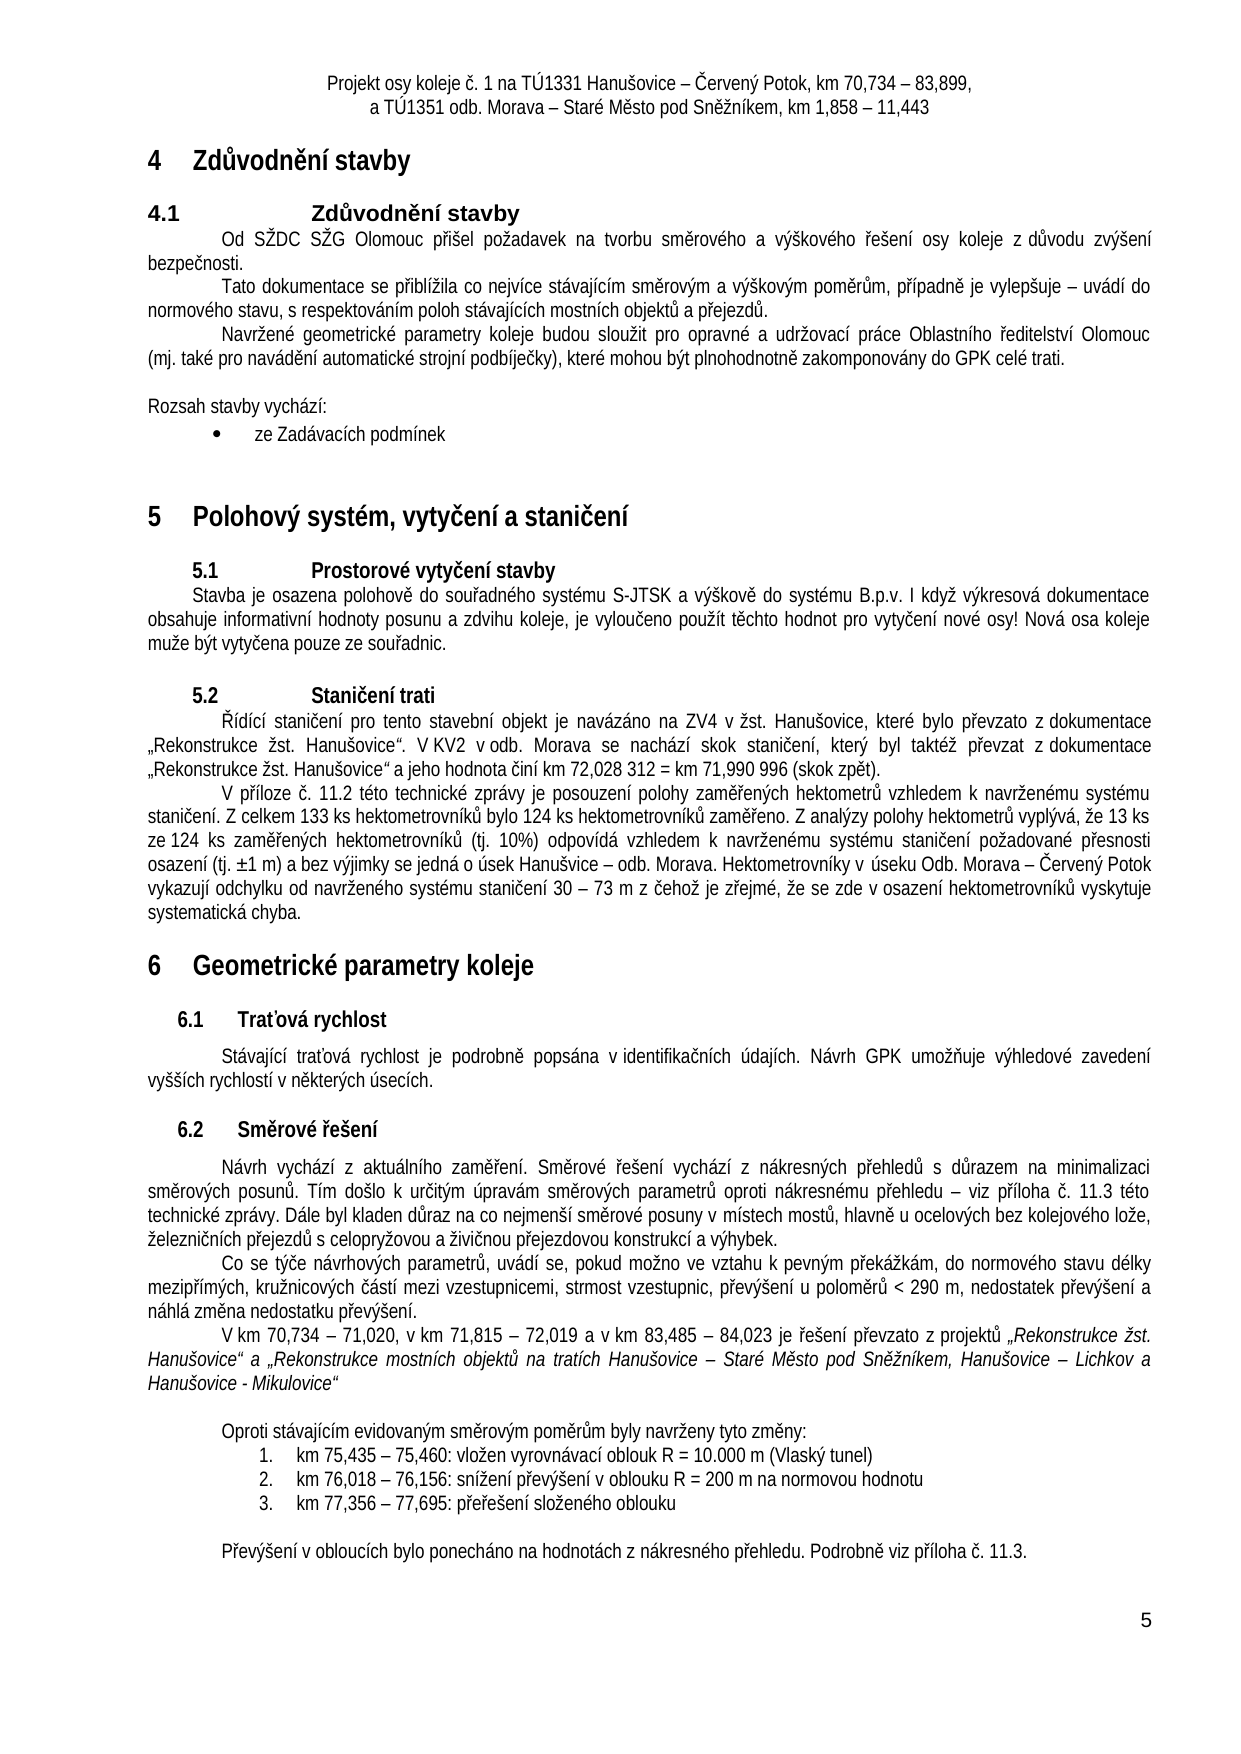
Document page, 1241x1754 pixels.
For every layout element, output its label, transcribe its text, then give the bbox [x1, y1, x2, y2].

text Stavba je osazena polohově do souřadného systému S-JTSK a výškově do systému B.p.v. I když výkresová dokumentace obsahuje informativní hodnoty posunu a zdvihu koleje, je vyloučeno použít těchto hodnot pro vytyčení nové osy! Nová osa koleje muže být vytyčena pouze ze souřadnic. [148, 583, 1152, 655]
text Tato dokumentace se přiblížila co nejvíce stávajícím směrovým a výškovým poměrům, případně je vylepšuje – uvádí do normového stavu, s respektováním poloh stávajících mostních objektů a přejezdů. [148, 274, 1152, 322]
list km 75,435 – 75,460: vložen vyrovnávací oblouk R = 10.000 m (Vlaský tunel) [259, 1443, 1152, 1467]
text Co se týče návrhových parametrů, uvádí se, pokud možno ve vztahu k pevným překážkám, do normového stavu délky mezipřímých, kružnicových částí mezi vzestupnicemi, strmost vzestupnic, převýšení u poloměrů < 290 m, nedostatek převýšení a náhlá změna nedostatku převýšení. [148, 1251, 1152, 1323]
list km 76,018 – 76,156: snížení převýšení v oblouku R = 200 m na normovou hodnotu [259, 1467, 1152, 1491]
text Stávající traťová rychlost je podrobně popsána v identifikačních údajích. Návrh GPK umožňuje výhledové zavedení vyšších rychlostí v některých úsecích. [148, 1044, 1152, 1092]
subtitle Zdůvodnění stavby [148, 143, 1152, 176]
text Navržené geometrické parametry koleje budou sloužit pro opravné a udržovací práce Oblastního ředitelství Olomouc (mj. také pro navádění automatické strojní podbíječky), které mohou být plnohodnotně zakomponovány do GPK celé trati. [148, 322, 1152, 370]
list km 77,356 – 77,695: přeřešení složeného oblouku [259, 1491, 1152, 1514]
subtitle Prostorové vytyčení stavby [192, 557, 1152, 583]
subtitle Zdůvodnění stavby [148, 200, 1152, 226]
text Řídící staničení pro tento stavební objekt je navázáno na ZV4 v žst. Hanušovice, které bylo převzato z dokumentace „Rekonstrukce žst. Hanušovice“. V KV2 v odb. Morava se nachází skok staničení, který byl taktéž převzat z dokumentace „Rekonstrukce žst. Hanušovice“ a jeho hodnota činí km 72,028 312 = km 71,990 996 (skok zpět). [148, 709, 1152, 781]
text Převýšení v obloucích bylo ponecháno na hodnotách z nákresného přehledu. Podrobně viz příloha č. 11.3. [148, 1538, 1152, 1562]
text Návrh vychází z aktuálního zaměření. Směrové řešení vychází z nákresných přehledů s důrazem na minimalizaci směrových posunů. Tím došlo k určitým úpravám směrových parametrů oproti nákresnému přehledu – viz příloha č. 11.3 této technické zprávy. Dále byl kladen důraz na co nejmenší směrové posuny v místech mostů, hlavně u ocelových bez kolejového lože, železničních přejezdů s celopryžovou a živičnou přejezdovou konstrukcí a výhybek. [148, 1155, 1152, 1251]
subtitle Traťová rychlost [177, 1006, 1152, 1032]
list ze Zadávacích podmínek [213, 418, 1139, 447]
text V km 70,734 – 71,020, v km 71,815 – 72,019 a v km 83,485 – 84,023 je řešení převzato z projektů „Rekonstrukce žst. Hanušovice“ a „Rekonstrukce mostních objektů na tratích Hanušovice – Staré Město pod Sněžníkem, Hanušovice – Lichkov a Hanušovice - Mikulovice“ [148, 1323, 1152, 1395]
text Oproti stávajícím evidovaným směrovým poměrům byly navrženy tyto změny: [148, 1419, 1152, 1443]
text V příloze č. 11.2 této technické zprávy je posouzení polohy zaměřených hektometrů vzhledem k navrženému systému staničení. Z celkem 133 ks hektometrovníků bylo 124 ks hektometrovníků zaměřeno. Z analýzy polohy hektometrů vyplývá, že 13 ks ze 124 ks zaměřených hektometrovníků (tj. 10%) odpovídá vzhledem k navrženému systému staničení požadované přesnosti osazení (tj. ±1 m) a bez výjimky se jedná o úsek Hanušvice – odb. Morava. Hektometrovníky v úseku Odb. Morava – Červený Potok vykazují odchylku od navrženého systému staničení 30 – 73 m z čehož je zřejmé, že se zde v osazení hektometrovníků vyskytuje systematická chyba. [148, 781, 1152, 924]
subtitle Polohový systém, vytyčení a staničení [148, 499, 1152, 533]
subtitle Staničení trati [192, 682, 1152, 709]
text Rozsah stavby vychází: [148, 394, 1152, 418]
subtitle Směrové řešení [177, 1116, 1152, 1143]
subtitle Geometrické parametry koleje [148, 948, 1152, 982]
text Od SŽDC SŽG Olomouc přišel požadavek na tvorbu směrového a výškového řešení osy koleje z důvodu zvýšení bezpečnosti. [148, 226, 1152, 274]
